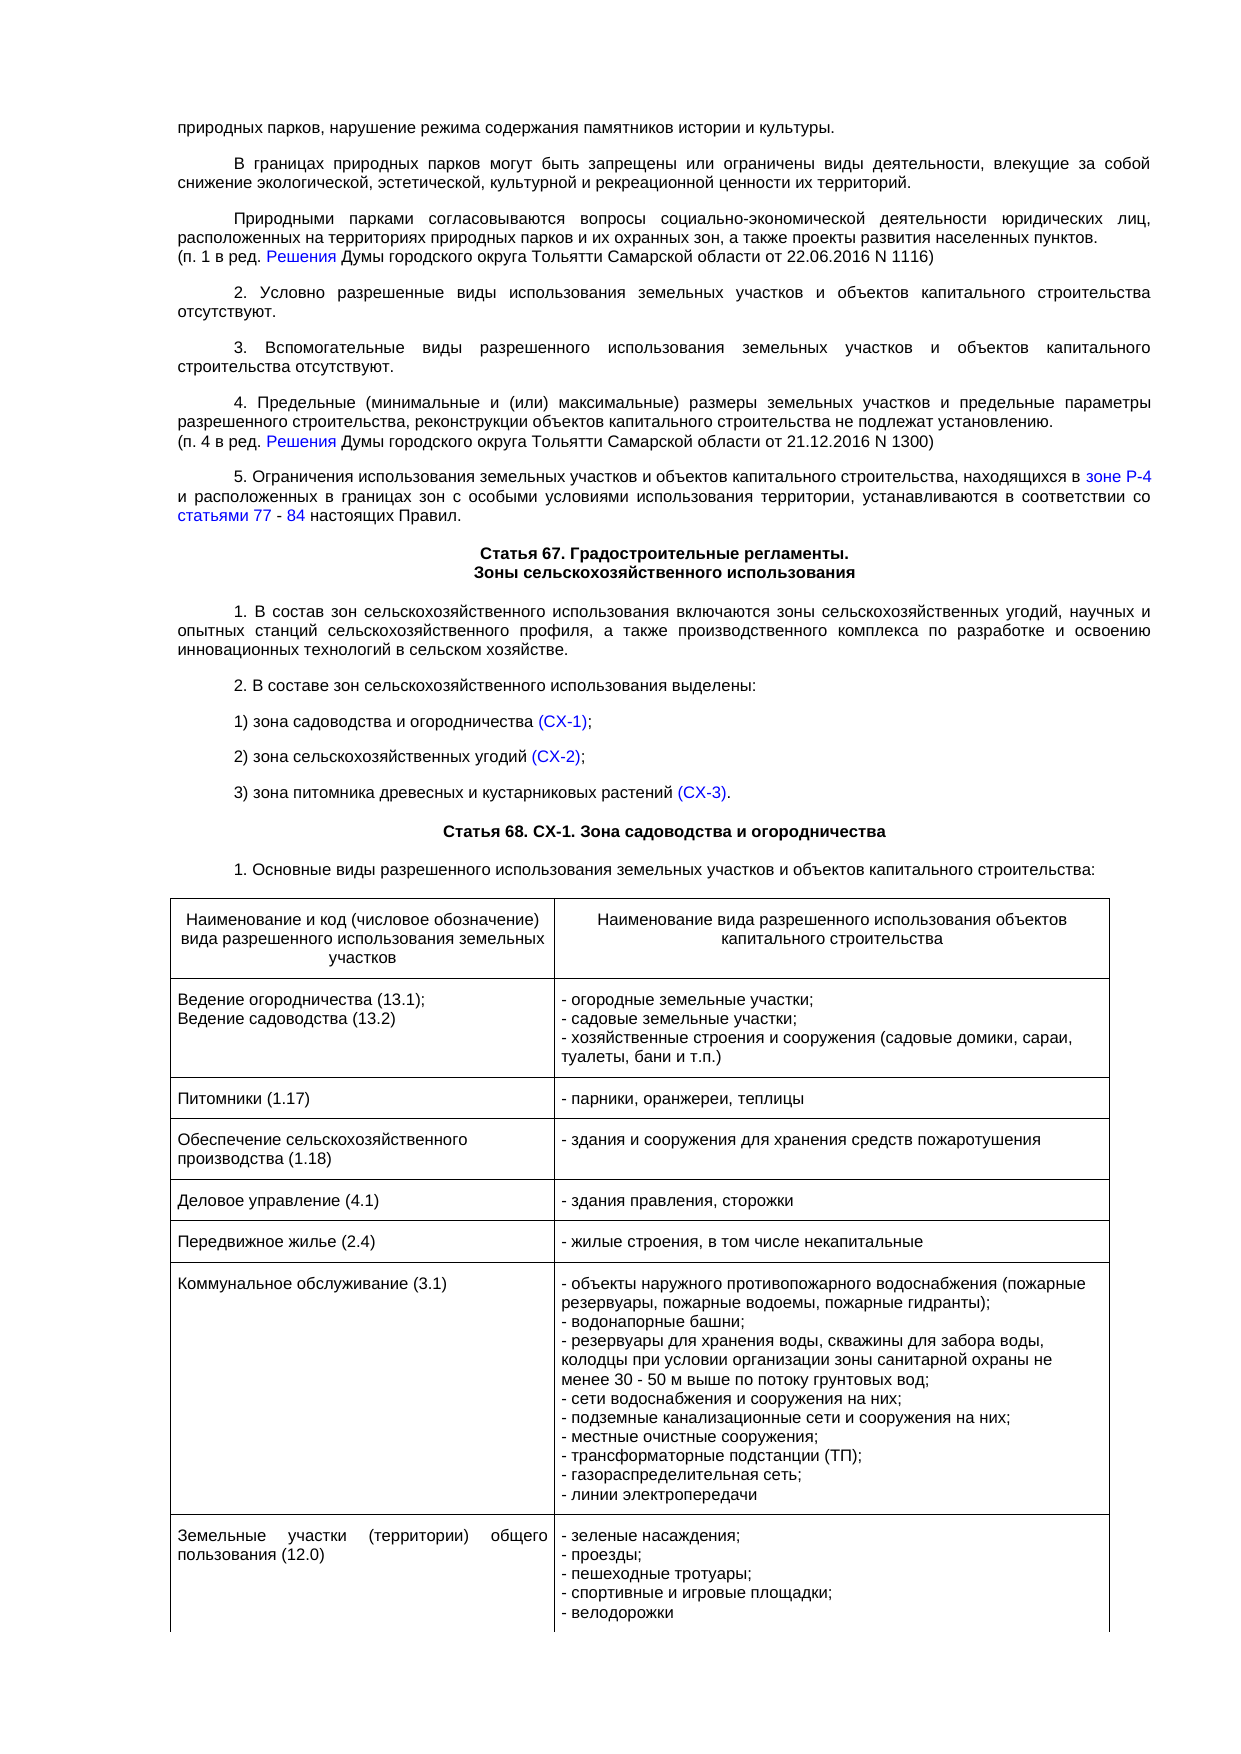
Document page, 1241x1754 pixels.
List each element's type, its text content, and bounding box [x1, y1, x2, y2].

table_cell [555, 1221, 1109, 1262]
text Природными парками согласовываются вопросы социально-экономической деятельности юридических лиц, расположенных на территориях природных парков и их охранных зон, а также проекты развития населенных пунктов. [177, 209, 1152, 247]
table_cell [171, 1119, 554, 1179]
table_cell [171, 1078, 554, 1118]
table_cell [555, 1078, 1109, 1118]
text 1. Основные виды разрешенного использования земельных участков и объектов капитального строительства: [177, 860, 1152, 879]
text В границах природных парков могут быть запрещены или ограничены виды деятельности, влекущие за собой снижение экологической, эстетической, культурной и рекреационной ценности их территорий. [177, 154, 1152, 192]
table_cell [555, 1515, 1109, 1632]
text 3. Вспомогательные виды разрешенного использования земельных участков и объектов капитального строительства отсутствуют. [177, 338, 1152, 376]
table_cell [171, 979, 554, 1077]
text 3) зона питомника древесных и кустарниковых растений (СХ-3). [177, 783, 1152, 802]
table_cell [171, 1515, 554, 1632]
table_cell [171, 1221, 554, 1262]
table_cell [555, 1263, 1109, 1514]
text (п. 4 в ред. Решения Думы городского округа Тольятти Самарской области от 21.12.2016 N 1300) [177, 431, 1152, 451]
text 2. В составе зон сельскохозяйственного использования выделены: [177, 676, 1152, 695]
text 4. Предельные (минимальные и (или) максимальные) размеры земельных участков и предельные параметры разрешенного строительства, реконструкции объектов капитального строительства не подлежат установлению. [177, 393, 1152, 431]
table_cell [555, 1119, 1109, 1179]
text 1. В состав зон сельскохозяйственного использования включаются зоны сельскохозяйственных угодий, научных и опытных станций сельскохозяйственного профиля, а также производственного комплекса по разработке и освоению инновационных технологий в сельском хозяйстве. [177, 601, 1152, 659]
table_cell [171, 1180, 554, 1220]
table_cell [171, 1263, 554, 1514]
text Статья 67. Градостроительные регламенты. [177, 544, 1152, 563]
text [177, 118, 1152, 137]
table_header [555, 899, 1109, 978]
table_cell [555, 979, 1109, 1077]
text (п. 1 в ред. Решения Думы городского округа Тольятти Самарской области от 22.06.2016 N 1116) [177, 247, 1152, 266]
text 5. Ограничения использования земельных участков и объектов капитального строительства, находящихся в зоне Р-4 и расположенных в границах зон с особыми условиями использования территории, устанавливаются в соответствии со статьями 77 - 84 настоящих Правил. [177, 467, 1152, 525]
text 2) зона сельскохозяйственных угодий (СХ-2); [177, 747, 1152, 766]
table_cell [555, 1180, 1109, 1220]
text Зоны сельскохозяйственного использования [177, 563, 1152, 582]
text 1) зона садоводства и огородничества (СХ-1); [177, 711, 1152, 731]
text 2. Условно разрешенные виды использования земельных участков и объектов капитального строительства отсутствуют. [177, 283, 1152, 321]
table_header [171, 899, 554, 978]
text Статья 68. СХ-1. Зона садоводства и огородничества [177, 821, 1152, 841]
